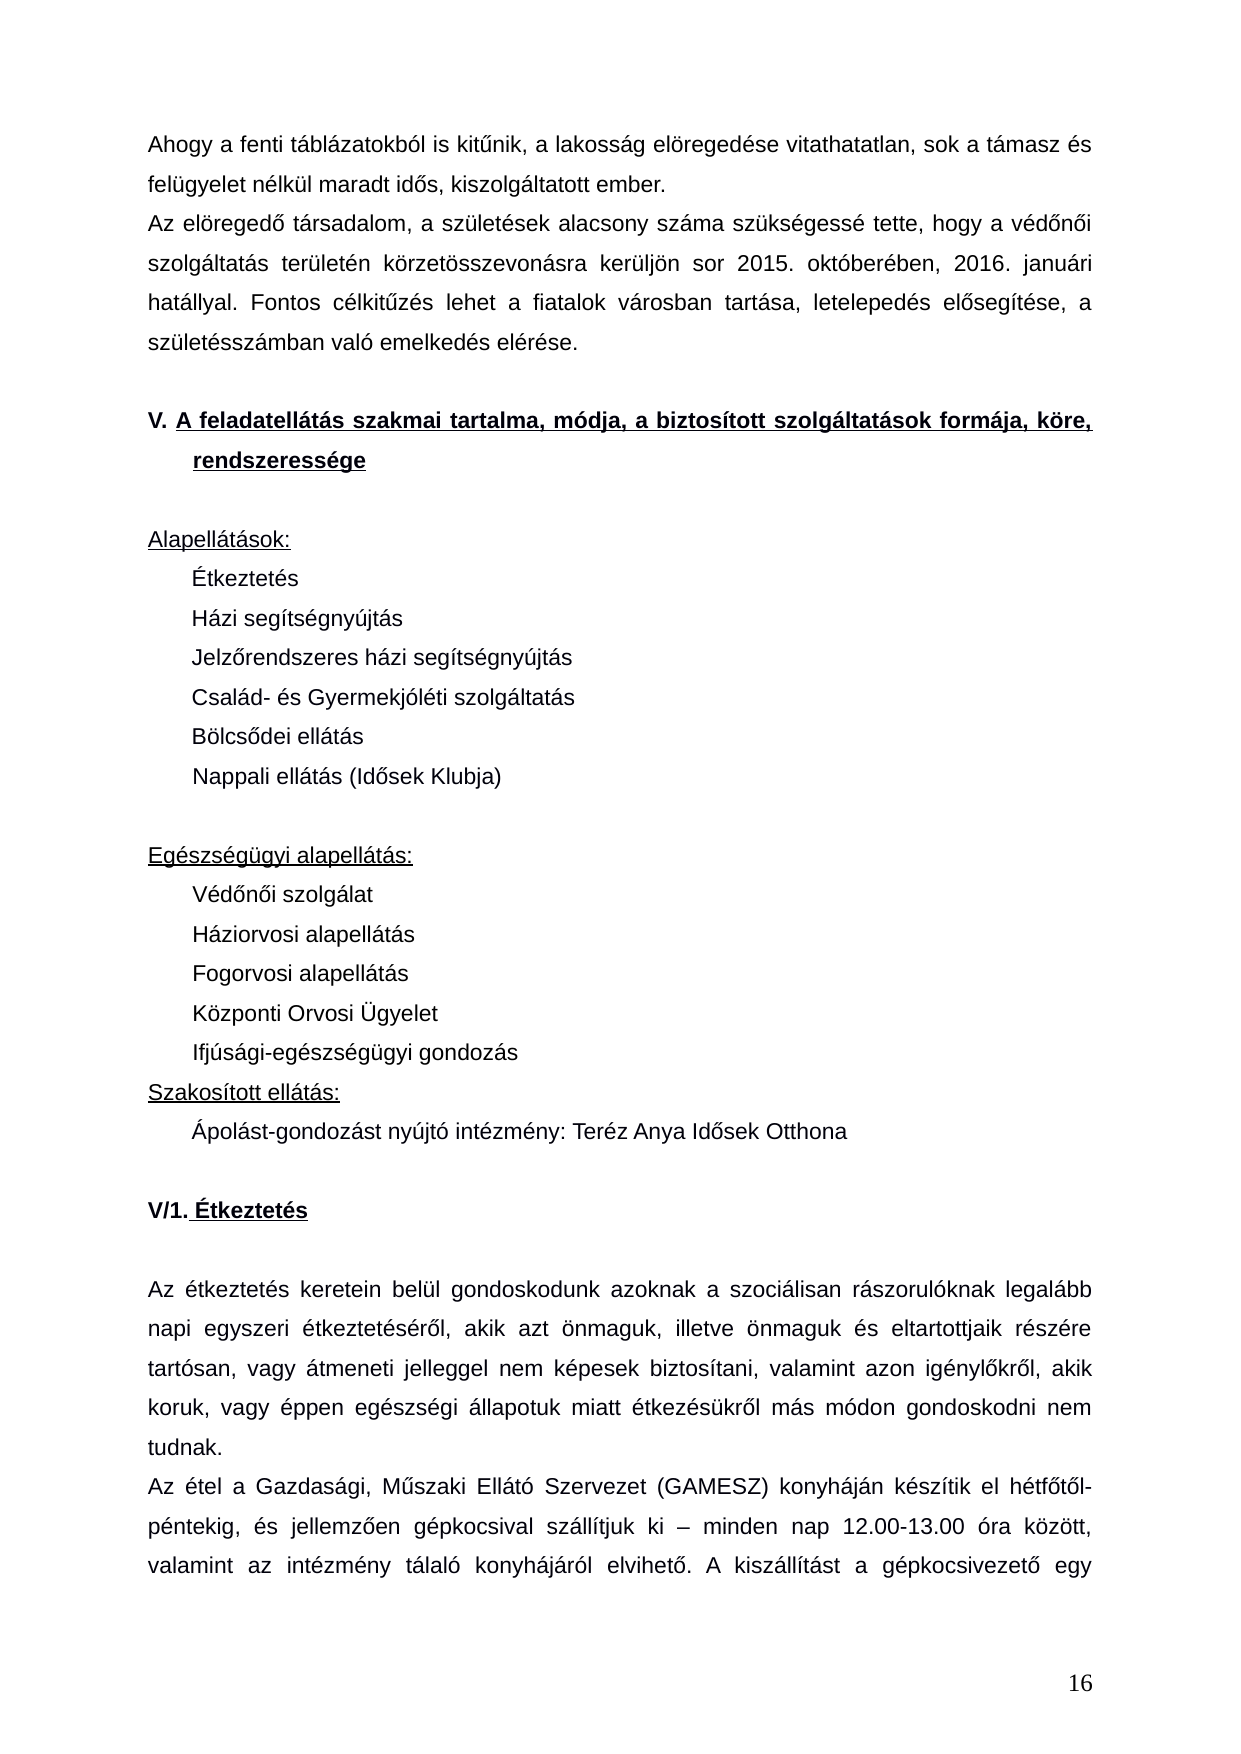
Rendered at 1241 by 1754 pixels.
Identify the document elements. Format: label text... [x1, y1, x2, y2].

text Ahogy a fenti táblázatokból is kitűnik, a lakosság elöregedése vitathatatlan, sok a támasz és felügyelet nélkül maradt idős, kiszolgáltatott ember. [148, 131, 1093, 197]
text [148, 1473, 1093, 1579]
text Egészségügyi alapellátás: [148, 842, 1093, 868]
text Védőnői szolgálat [148, 881, 1093, 907]
text Központi Orvosi Ügyelet [148, 999, 1093, 1026]
text Ifjúsági-egészségügyi gondozás [148, 1039, 1093, 1065]
text Család- és Gyermekjóléti szolgáltatás [148, 684, 1093, 710]
text Fogorvosi alapellátás [148, 960, 1093, 986]
text Nappali ellátás (Idősek Klubja) [148, 763, 1093, 789]
text Házi segítségnyújtás [148, 605, 1093, 631]
text Az étkeztetés keretein belül gondoskodunk azoknak a szociálisan rászorulóknak legalább napi egyszeri étkeztetéséről, akik azt önmaguk, illetve önmaguk és eltartottjaik részére tartósan, vagy átmeneti jelleggel nem képesek biztosítani, valamint azon igénylőkről, akik koruk, vagy éppen egészségi állapotuk miatt étkezésükről más módon gondoskodni nem tudnak. [148, 1276, 1093, 1460]
text Az elöregedő társadalom, a születések alacsony száma szükségessé tette, hogy a védőnői szolgáltatás területén körzetösszevonásra kerüljön sor 2015. októberében, 2016. januári hatállyal. Fontos célkitűzés lehet a fiatalok városban tartása, letelepedés elősegítése, a születésszámban való emelkedés elérése. [148, 210, 1093, 355]
text Szakosított ellátás: [148, 1078, 1093, 1105]
text Alapellátások: [148, 526, 1093, 552]
text Bölcsődei ellátás [148, 723, 1093, 749]
text Háziorvosi alapellátás [148, 921, 1093, 947]
text V. A feladatellátás szakmai tartalma, módja, a biztosított szolgáltatások formája, köre, rendszeressége [148, 407, 1093, 473]
text Jelzőrendszeres házi segítségnyújtás [148, 644, 1093, 671]
text Ápolást-gondozást nyújtó intézmény: Teréz Anya Idősek Otthona [148, 1118, 1093, 1144]
text V/1. Étkeztetés [148, 1197, 1093, 1223]
text Étkeztetés [148, 565, 1093, 592]
